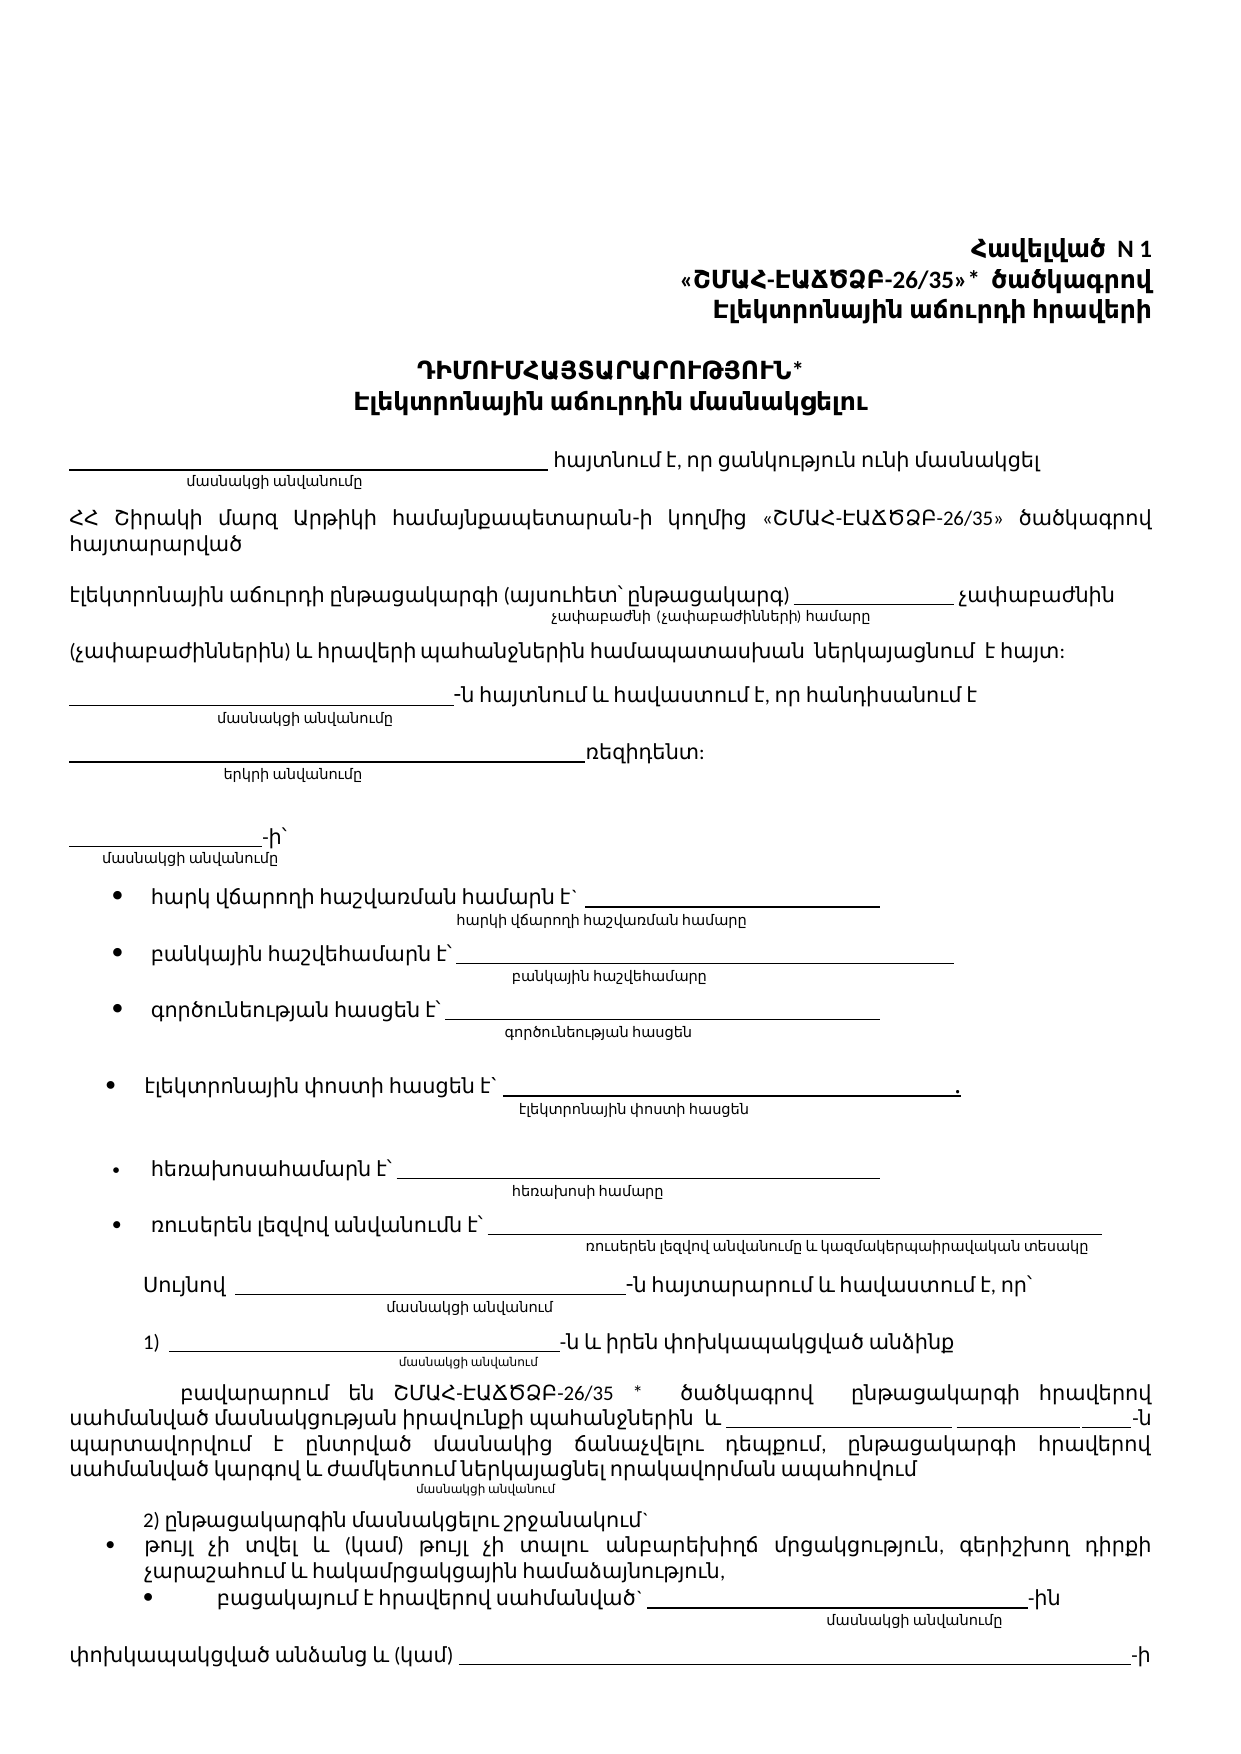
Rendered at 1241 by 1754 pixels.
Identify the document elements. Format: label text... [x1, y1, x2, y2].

text մասնակցի անվանում [69, 1354, 1152, 1380]
text էլեկտրոնային փոստի հասցեն [364, 1100, 1152, 1131]
list հարկ վճարողի հաշվառման համարն է` [113, 880, 1152, 911]
text մասնակցի անվանում [69, 1299, 1152, 1329]
text «ՇՄԱՀ-ԷԱՃԾՁԲ-26/35»* ծածկագրով [69, 264, 1152, 294]
text մասնակցի անվանումը [69, 709, 1152, 739]
text 1) -ն և իրեն փոխկապակցված անձինք [69, 1329, 1152, 1354]
text ռեզիդենտ: [69, 739, 1152, 765]
text -ն հայտնում և հավաստում է, որ հանդիսանում է [69, 678, 1152, 709]
list բացակայում է հրավերով սահմանված` -ին [69, 1583, 1152, 1611]
text ԴԻՄՈՒՄՀԱՅՏԱՐԱՐՈՒԹՅՈՒՆ* [69, 356, 1152, 386]
text չափաբաժնի (չափաբաժինների) համարը [69, 607, 1152, 638]
text Էլեկտրոնային աճուրդի հրավերի [69, 294, 1152, 325]
subtitle Էլեկտրոնային աճուրդին մասնակցելու [69, 386, 1152, 417]
text 2) ընթացակարգին մասնակցելու շրջանակում` [69, 1507, 1152, 1532]
text մասնակցի անվանում [69, 1482, 1152, 1507]
text գործունեության հասցեն [69, 1023, 1152, 1053]
text երկրի անվանումը [69, 765, 1152, 796]
text մասնակցի անվանումը [69, 1611, 1152, 1642]
text Սույնով -ն հայտարարում և հավաստում է, որ՝ [69, 1268, 1152, 1299]
text ռուսերեն լեզվով անվանումը և կազմակերպաիրավական տեսակը [512, 1238, 1152, 1268]
text Հավելված N 1 [69, 233, 1152, 264]
text հարկի վճարողի հաշվառման համարը [69, 911, 1152, 941]
list գործունեության հասցեն է՝ [113, 997, 1152, 1023]
list թույլ չի տվել և (կամ) թույլ չի տալու անբարեխիղճ մրցակցություն, գերիշխող դիրքի չարաշահում և հակամրցակցային համաձայնություն, [107, 1532, 1152, 1583]
text փոխկապակցված անձանց և (կամ) -ի [69, 1642, 1152, 1667]
text մասնակցի անվանումը [69, 472, 1152, 503]
list ռուսերեն լեզվով անվանումն է՝ [113, 1212, 1152, 1238]
text (չափաբաժիններին) և հրավերի պահանջներին համապատասխան ներկայացնում է հայտ: [69, 638, 1152, 663]
list հեռախոսահամարն է՝ [113, 1156, 1152, 1182]
list բանկային հաշվեհամարն է՝ [113, 941, 1152, 967]
list էլեկտրոնային փոստի հասցեն է` . [107, 1066, 1152, 1100]
text -ի՝ [69, 824, 1152, 850]
text էլեկտրոնային աճուրդի ընթացակարգի (այսուհետ՝ ընթացակարգ) չափաբաժնին [69, 582, 1152, 607]
text հեռախոսի համարը [438, 1182, 1152, 1212]
text ՀՀ Շիրակի մարզ Արթիկի համայնքապետարան-ի կողմից «ՇՄԱՀ-ԷԱՃԾՁԲ-26/35» ծածկագրով հայտարարված [69, 503, 1152, 556]
text հայտնում է, որ ցանկություն ունի մասնակցել [69, 447, 1152, 472]
text բավարարում են ՇՄԱՀ-ԷԱՃԾՁԲ-26/35 * ծածկագրով ընթացակարգի հրավերով սահմանված մասնակցության իրավունքի պահանջներին և -ն պարտավորվում է ընտրված մասնակից ճանաչվելու դեպքում, ընթացակարգի հրավերով սահմանված կարգով և ժամկետում ներկայացնել որակավորման ապահովում [69, 1380, 1152, 1482]
text մասնակցի անվանումը [69, 850, 1152, 880]
text բանկային հաշվեհամարը [438, 967, 1152, 997]
